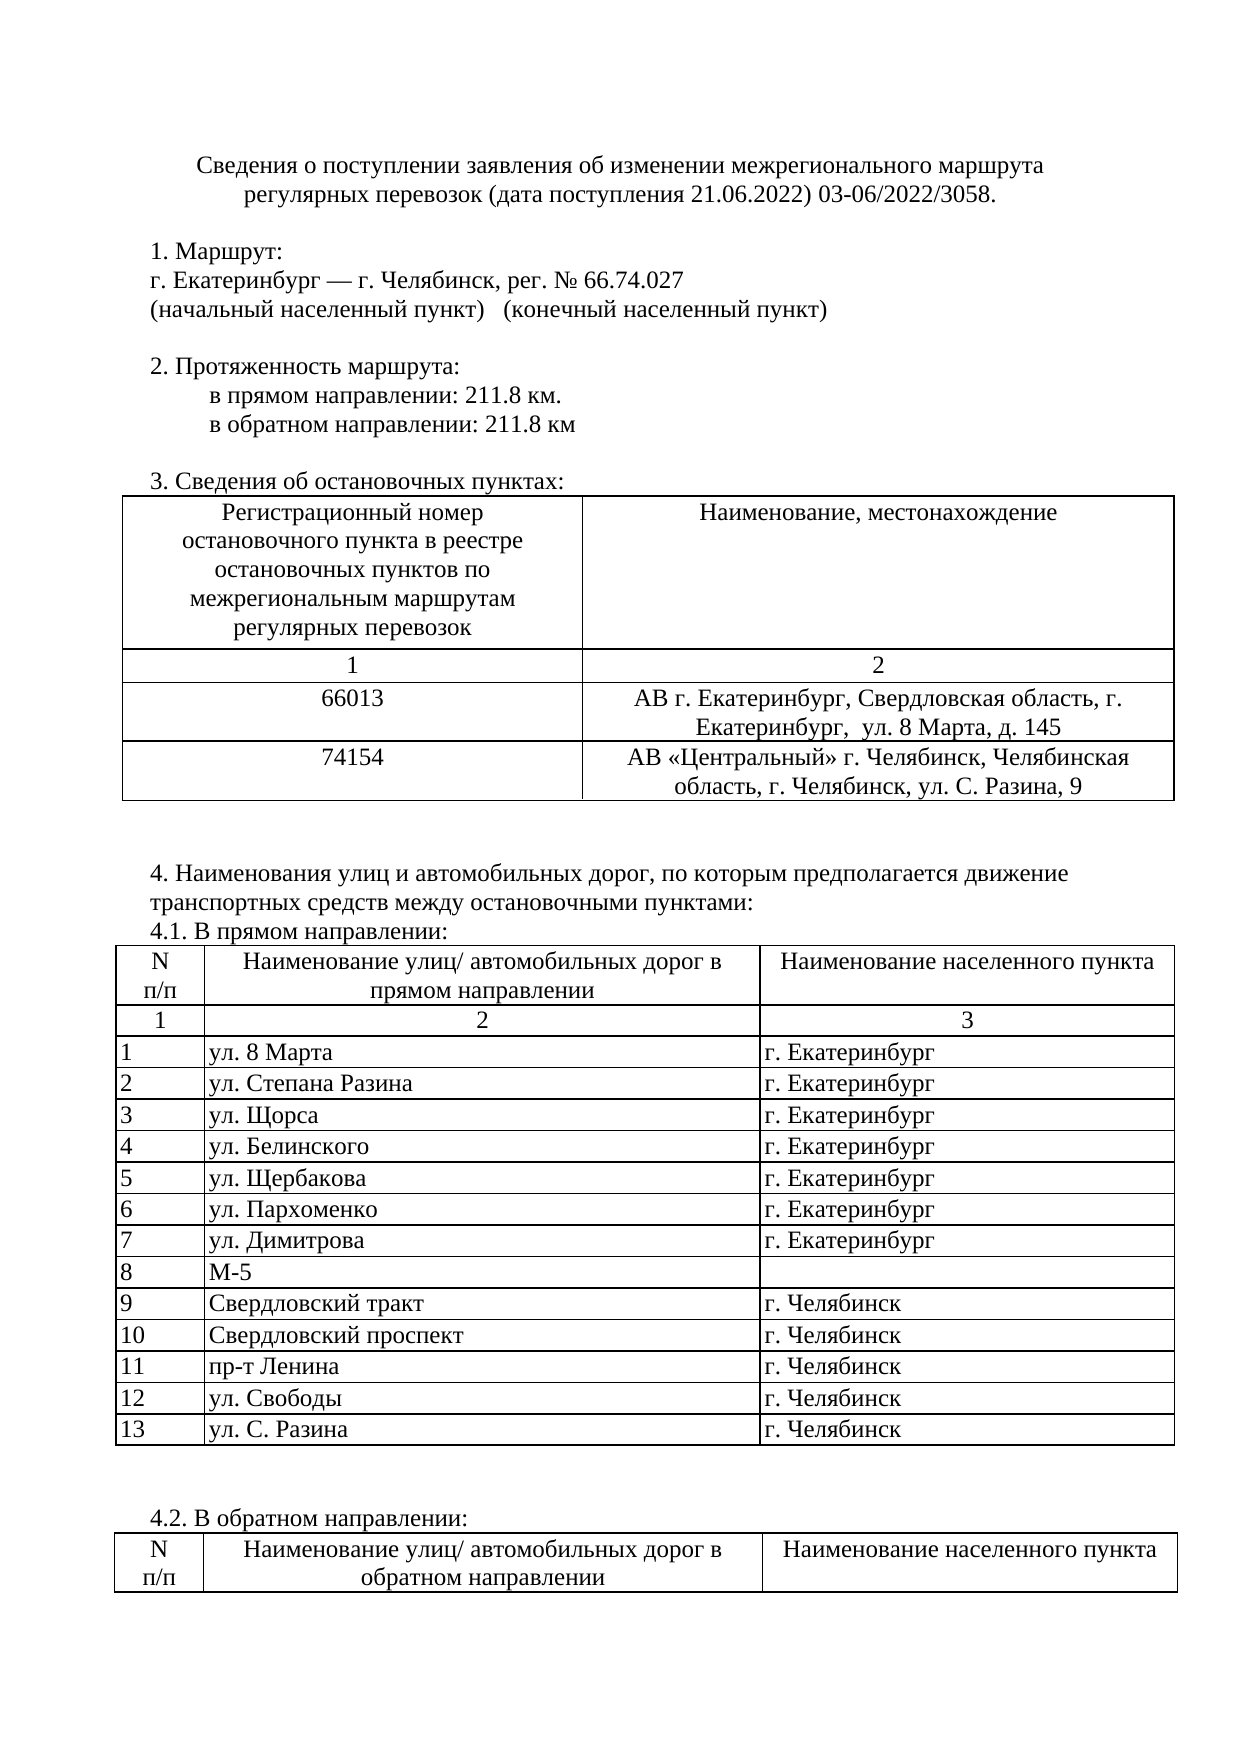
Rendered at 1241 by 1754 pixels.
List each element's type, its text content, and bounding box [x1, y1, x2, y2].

text (начальный населенный пункт) (конечный населенный пункт) [150, 294, 1090, 322]
table_cell ул. С. Разина [205, 1415, 759, 1444]
table_cell г. Челябинск [761, 1383, 1174, 1413]
text в прямом направлении: 211.8 км. [150, 380, 1090, 409]
table_cell Свердловский проспект [205, 1320, 759, 1350]
table_header Регистрационный номер остановочного пункта в реестре остановочных пунктов по межрегиональным маршрутам регулярных перевозок [123, 497, 582, 648]
text 4.1. В прямом направлении: [150, 916, 1090, 945]
table_cell г. Екатеринбург [761, 1163, 1174, 1193]
text 4. Наименования улиц и автомобильных дорог, по которым предполагается движение транспортных средств между остановочными пунктами: [150, 858, 1090, 916]
table_header Наименование населенного пункта [761, 946, 1174, 1004]
table_cell г. Екатеринбург [761, 1100, 1174, 1130]
table_header N п/п [115, 1534, 203, 1591]
text 3. Сведения об остановочных пунктах: [150, 466, 1090, 495]
table_cell 12 [117, 1383, 204, 1413]
table_cell 1 [123, 650, 582, 681]
table_cell г. Челябинск [761, 1352, 1174, 1381]
table_cell 7 [117, 1226, 204, 1256]
table_cell 10 [117, 1320, 204, 1350]
table_cell 3 [761, 1006, 1174, 1035]
text 2. Протяженность маршрута: [150, 351, 1090, 380]
table_cell 4 [117, 1131, 204, 1161]
table_cell ул. Щербакова [205, 1163, 759, 1193]
table_cell 13 [117, 1415, 204, 1444]
text 4.2. В обратном направлении: [150, 1503, 1090, 1532]
text Сведения о поступлении заявления об изменении межрегионального маршрута регулярных перевозок (дата поступления 21.06.2022) 03-06/2022/3058. [150, 150, 1090, 207]
table_header N п/п [117, 946, 204, 1004]
table_cell 66013 [123, 683, 582, 740]
table_cell ул. Свободы [205, 1383, 759, 1413]
text 1. Маршрут: [150, 236, 1090, 265]
table_cell 2 [205, 1006, 759, 1035]
table_cell 2 [117, 1068, 204, 1098]
table_cell АВ «Центральный» г. Челябинск, Челябинская область, г. Челябинск, ул. С. Разина, 9 [583, 742, 1173, 799]
text г. Екатеринбург — г. Челябинск, рег. № 66.74.027 [150, 265, 1090, 294]
table_cell 2 [583, 650, 1173, 681]
table_cell 8 [117, 1257, 204, 1287]
table_cell АВ г. Екатеринбург, Свердловская область, г. Екатеринбург, ул. 8 Марта, д. 145 [583, 683, 1173, 740]
table_cell ул. Степана Разина [205, 1068, 759, 1098]
table_cell 9 [117, 1289, 204, 1318]
table_cell г. Челябинск [761, 1320, 1174, 1350]
table_cell пр-т Ленина [205, 1352, 759, 1381]
table_header Наименование улиц/ автомобильных дорог в прямом направлении [205, 946, 759, 1004]
table_cell ул. Щорса [205, 1100, 759, 1130]
table_cell г. Екатеринбург [761, 1131, 1174, 1161]
table_cell 6 [117, 1194, 204, 1224]
table_cell г. Челябинск [761, 1289, 1174, 1318]
table_cell ул. Димитрова [205, 1226, 759, 1256]
table_cell г. Екатеринбург [761, 1226, 1174, 1256]
table_cell ул. 8 Марта [205, 1037, 759, 1067]
text в обратном направлении: 211.8 км [150, 409, 1090, 437]
table_header Наименование населенного пункта [763, 1534, 1177, 1591]
table_cell г. Екатеринбург [761, 1068, 1174, 1098]
table_cell М-5 [205, 1257, 759, 1287]
table_header Наименование улиц/ автомобильных дорог в обратном направлении [204, 1534, 762, 1591]
table_cell г. Екатеринбург [761, 1037, 1174, 1067]
table_cell 74154 [123, 742, 582, 799]
table_cell г. Екатеринбург [761, 1194, 1174, 1224]
table_cell 11 [117, 1352, 204, 1381]
table_cell [761, 1257, 1174, 1287]
table_header Наименование, местонахождение [583, 497, 1173, 648]
table_cell 5 [117, 1163, 204, 1193]
table_cell ул. Пархоменко [205, 1194, 759, 1224]
table_cell 3 [117, 1100, 204, 1130]
table_cell г. Челябинск [761, 1415, 1174, 1444]
table_cell ул. Белинского [205, 1131, 759, 1161]
table_cell 1 [117, 1037, 204, 1067]
table_cell 1 [117, 1006, 204, 1035]
table_cell Свердловский тракт [205, 1289, 759, 1318]
